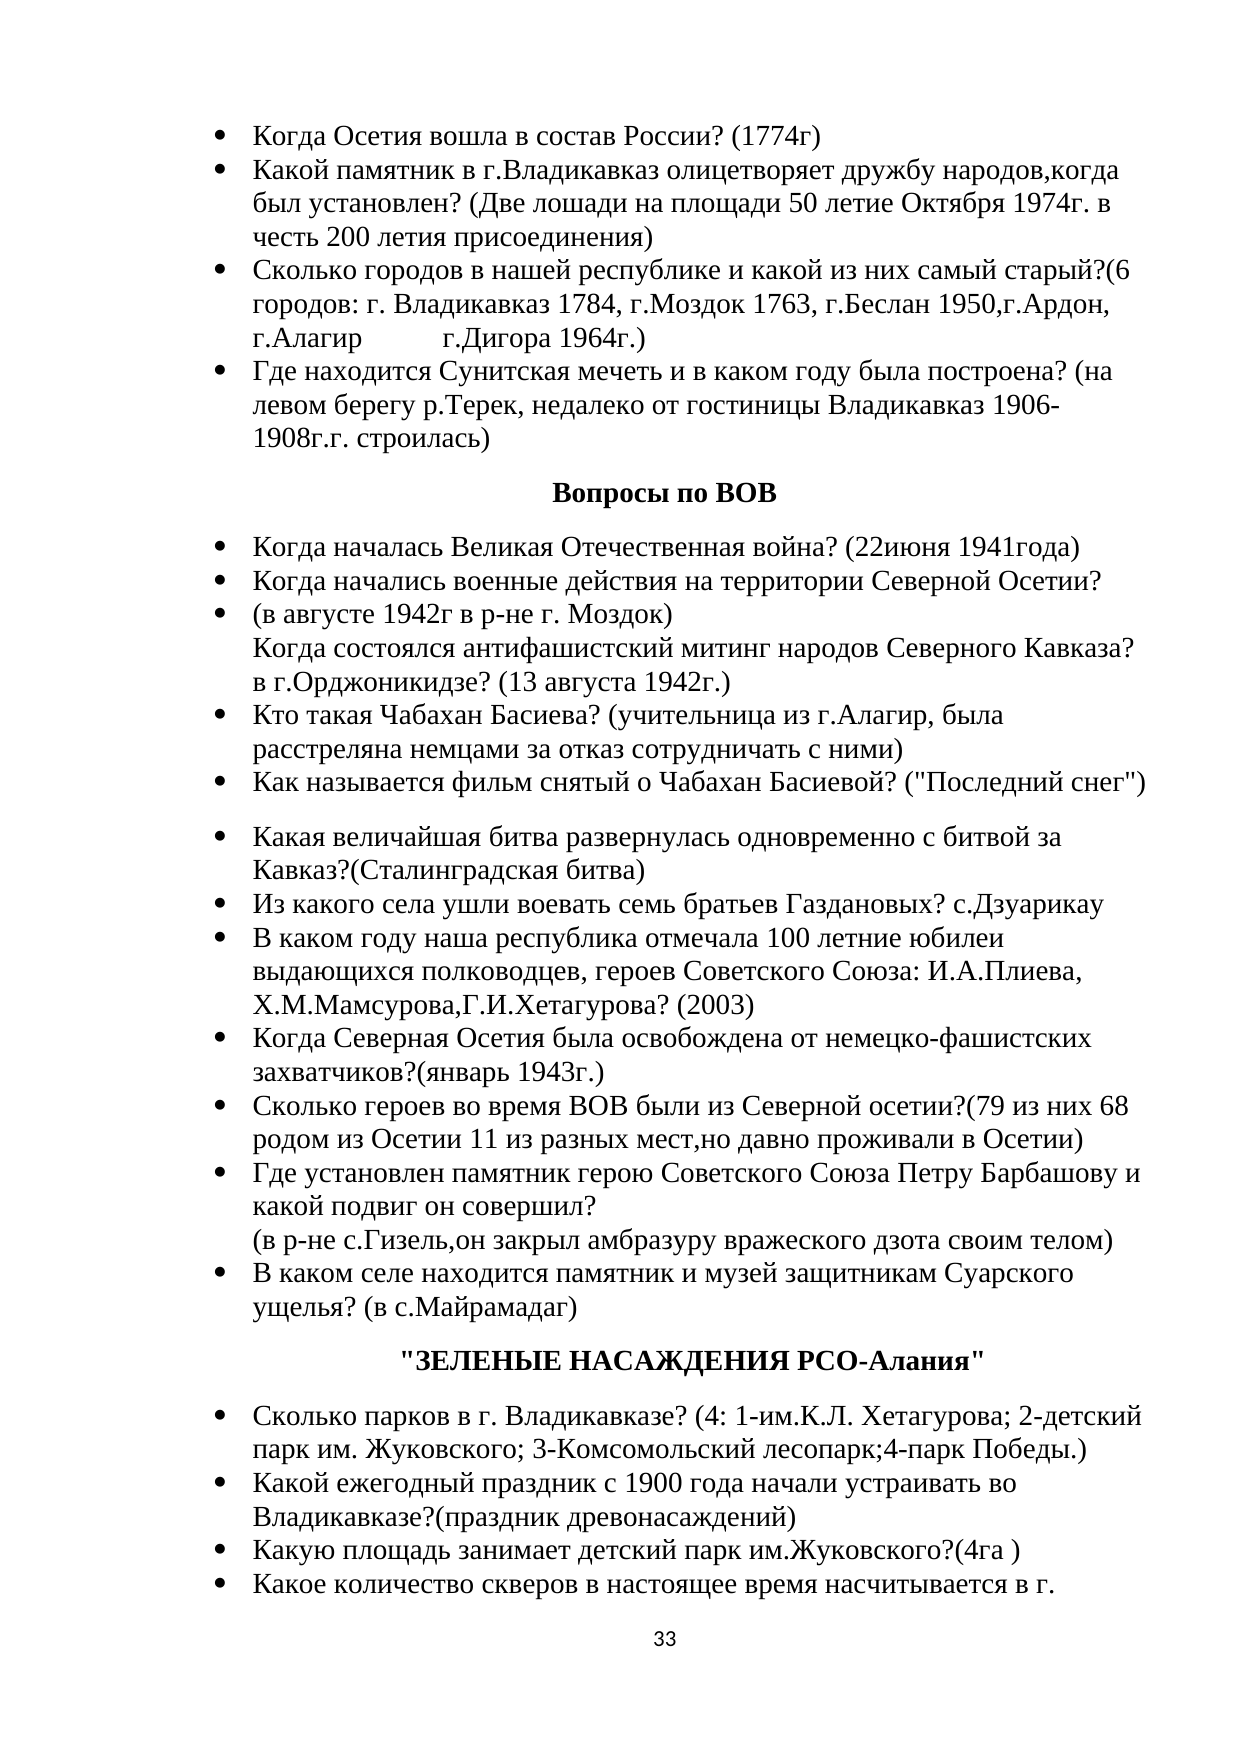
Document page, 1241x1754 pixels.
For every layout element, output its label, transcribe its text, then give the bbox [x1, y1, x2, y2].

list Какую площадь занимает детский парк им.Жуковского?(4га ) [215, 1532, 1152, 1566]
text "ЗЕЛЕНЫЕ НАСАЖДЕНИЯ РСО-Алания" [177, 1343, 1152, 1377]
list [215, 1566, 1152, 1599]
list Из какого села ушли воевать семь братьев Газдановых? с.Дзуарикау [215, 886, 1152, 920]
list Сколько городов в нашей республике и какой из них самый старый?(6 городов: г. Владикавказ .Моздок .Беслан 1950,г.Ардон, г.Алагир г.Дигора 1964г.) [215, 252, 1152, 353]
list Когда Осетия вошла в состав России? (1774г) [215, 118, 1152, 152]
list Сколько парков в г. Владикавказе? (4: 1-им.К.Л. Хетагурова; 2-детский парк им. Жуковского; 3-Комсомольский лесопарк;4-парк Победы.) [215, 1398, 1152, 1465]
list В каком селе находится памятник и музей защитникам Суарского ущелья? (в с.Майрамадаг) [215, 1256, 1152, 1323]
list (в августе 1942г в р-не г. Моздок) Когда состоялся антифашистский митинг народов Северного Кавказа? в г.Орджоникидзе? (13 августа 1942г.) [215, 596, 1152, 697]
list Какой памятник в г.Владикавказ олицетворяет дружбу народов,когда был установлен? (Две лошади на площади 50 летие Октября 1974г. в честь 200 летия присоединения) [215, 152, 1152, 252]
list Какая величайшая битва развернулась одновременно с битвой за Кавказ?(Сталинградская битва) [215, 819, 1152, 886]
list (в р-не с.Гизель,он закрыл амбразуру вражеского дзота своим телом) [252, 1222, 1152, 1256]
list Когда начались военные действия на территории Северной Осетии? [215, 563, 1152, 596]
list Кто такая Чабахан Басиева? (учительница из г.Алагир, была расстреляна немцами за отказ сотрудничать с ними) [215, 697, 1152, 764]
list В каком году наша республика отмечала 100 летние юбилеи выдающихся полководцев, героев Советского Союза: И.А.Плиева, Х.М.Мамсурова,Г.И.Хетагурова? (2003) [215, 920, 1152, 1020]
list Сколько героев во время ВОВ были из Северной осетии?(79 из них 68 родом из Осетии 11 из разных мест,но давно проживали в Осетии) [215, 1088, 1152, 1155]
list Когда началась Великая Отечественная война? (22июня 1941года) [215, 529, 1152, 563]
list Где находится Сунитская мечеть и в каком году была построена? (на левом берегу р.Терек, недалеко от гостиницы Владикавказ 1906-1908г.г. строилась) [215, 353, 1152, 454]
text Вопросы по ВОВ [177, 475, 1152, 508]
list Как называется фильм снятый о Чабахан Басиевой? ("Последний снег") [215, 764, 1152, 798]
list Где установлен памятник герою Советского Союза Петру Барбашову и какой подвиг он совершил? [215, 1155, 1152, 1222]
list Какой ежегодный праздник с 1900 года начали устраивать во Владикавказе?(праздник древонасаждений) [215, 1465, 1152, 1532]
list Когда Северная Осетия была освобождена от немецко-фашистских захватчиков?(январь 1943г.) [215, 1020, 1152, 1088]
